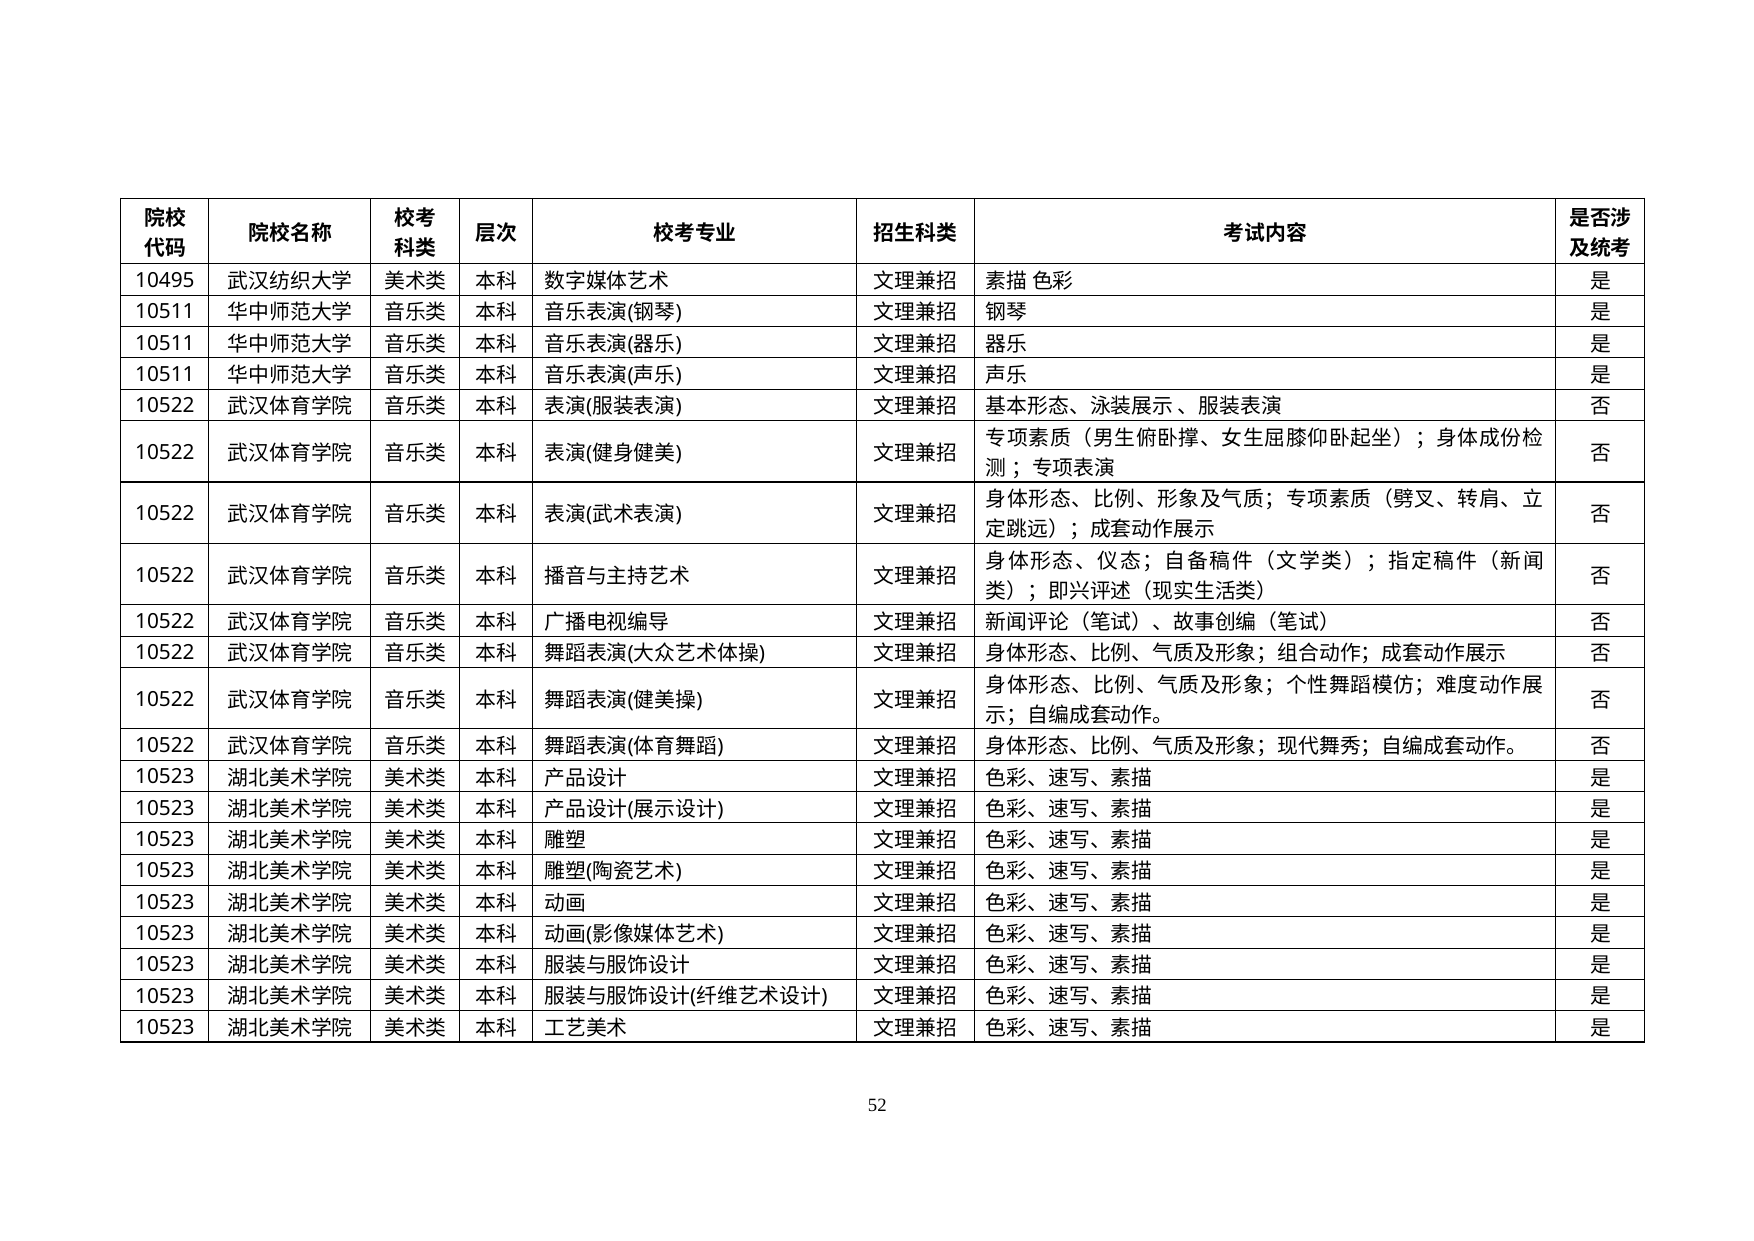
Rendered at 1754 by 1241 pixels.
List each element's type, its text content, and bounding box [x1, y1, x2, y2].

table_header 校考 科类 [371, 199, 459, 263]
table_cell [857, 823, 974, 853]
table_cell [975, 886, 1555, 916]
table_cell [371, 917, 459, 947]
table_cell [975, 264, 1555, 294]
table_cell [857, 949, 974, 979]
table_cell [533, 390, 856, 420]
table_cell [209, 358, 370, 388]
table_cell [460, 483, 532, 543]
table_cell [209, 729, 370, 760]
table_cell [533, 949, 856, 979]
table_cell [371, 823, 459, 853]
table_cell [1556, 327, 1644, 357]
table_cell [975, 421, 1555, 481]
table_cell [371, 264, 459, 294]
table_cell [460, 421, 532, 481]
table_header 校考专业 [533, 199, 856, 263]
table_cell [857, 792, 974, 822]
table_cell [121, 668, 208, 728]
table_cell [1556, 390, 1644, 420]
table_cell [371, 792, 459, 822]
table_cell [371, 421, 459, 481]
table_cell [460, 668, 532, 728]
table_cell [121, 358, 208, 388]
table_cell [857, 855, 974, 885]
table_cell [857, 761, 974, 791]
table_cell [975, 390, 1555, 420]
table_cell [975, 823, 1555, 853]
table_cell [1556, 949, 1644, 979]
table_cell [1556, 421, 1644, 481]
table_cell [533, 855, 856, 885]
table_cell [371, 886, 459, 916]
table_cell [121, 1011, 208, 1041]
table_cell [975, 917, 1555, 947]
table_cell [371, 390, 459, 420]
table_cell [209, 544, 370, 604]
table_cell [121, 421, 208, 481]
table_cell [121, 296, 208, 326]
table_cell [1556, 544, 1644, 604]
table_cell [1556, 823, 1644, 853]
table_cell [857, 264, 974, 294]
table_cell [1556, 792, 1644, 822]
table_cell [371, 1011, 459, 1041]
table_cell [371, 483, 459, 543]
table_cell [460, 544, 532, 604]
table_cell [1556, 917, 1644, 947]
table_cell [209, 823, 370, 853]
table_header 院校名称 [209, 199, 370, 263]
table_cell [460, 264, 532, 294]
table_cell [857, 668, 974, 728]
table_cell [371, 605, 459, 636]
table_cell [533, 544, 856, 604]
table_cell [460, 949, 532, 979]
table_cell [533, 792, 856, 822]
table_header 招生科类 [857, 199, 974, 263]
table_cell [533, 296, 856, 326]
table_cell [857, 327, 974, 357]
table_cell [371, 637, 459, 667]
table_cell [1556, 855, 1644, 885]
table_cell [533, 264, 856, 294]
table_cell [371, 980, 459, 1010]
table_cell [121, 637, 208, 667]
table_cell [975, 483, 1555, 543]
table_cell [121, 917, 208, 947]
table_header 层次 [460, 199, 532, 263]
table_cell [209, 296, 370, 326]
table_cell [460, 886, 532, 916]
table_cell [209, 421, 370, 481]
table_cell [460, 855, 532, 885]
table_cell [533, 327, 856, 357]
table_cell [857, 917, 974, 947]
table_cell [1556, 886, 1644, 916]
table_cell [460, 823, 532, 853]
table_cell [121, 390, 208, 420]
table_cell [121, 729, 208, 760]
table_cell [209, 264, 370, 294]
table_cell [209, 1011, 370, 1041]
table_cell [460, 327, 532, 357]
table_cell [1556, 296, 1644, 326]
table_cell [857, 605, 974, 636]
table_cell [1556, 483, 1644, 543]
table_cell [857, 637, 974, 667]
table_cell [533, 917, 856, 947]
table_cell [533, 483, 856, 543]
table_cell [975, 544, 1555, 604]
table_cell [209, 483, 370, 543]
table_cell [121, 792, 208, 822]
table_header 院校 代码 [121, 199, 208, 263]
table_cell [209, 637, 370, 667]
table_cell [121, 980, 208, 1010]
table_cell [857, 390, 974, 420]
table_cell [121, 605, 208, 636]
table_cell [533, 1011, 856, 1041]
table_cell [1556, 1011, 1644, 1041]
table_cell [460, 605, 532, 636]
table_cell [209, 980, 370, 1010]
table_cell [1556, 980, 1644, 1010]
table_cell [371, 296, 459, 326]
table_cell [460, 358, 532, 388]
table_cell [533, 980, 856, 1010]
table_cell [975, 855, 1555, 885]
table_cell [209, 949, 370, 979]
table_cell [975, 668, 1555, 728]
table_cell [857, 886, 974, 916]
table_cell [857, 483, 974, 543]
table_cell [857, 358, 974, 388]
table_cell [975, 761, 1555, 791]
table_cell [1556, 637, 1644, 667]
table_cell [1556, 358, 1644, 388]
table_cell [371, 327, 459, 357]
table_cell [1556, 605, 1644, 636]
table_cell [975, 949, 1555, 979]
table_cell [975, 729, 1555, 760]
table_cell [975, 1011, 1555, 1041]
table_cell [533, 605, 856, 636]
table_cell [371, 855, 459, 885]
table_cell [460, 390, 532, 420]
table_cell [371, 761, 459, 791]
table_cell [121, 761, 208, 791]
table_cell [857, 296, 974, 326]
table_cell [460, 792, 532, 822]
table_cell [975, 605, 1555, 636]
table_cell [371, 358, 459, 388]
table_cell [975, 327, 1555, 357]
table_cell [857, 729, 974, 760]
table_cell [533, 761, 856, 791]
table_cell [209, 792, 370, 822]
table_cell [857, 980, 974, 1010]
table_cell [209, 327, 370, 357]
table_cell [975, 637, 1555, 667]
table_header 考试内容 [975, 199, 1555, 263]
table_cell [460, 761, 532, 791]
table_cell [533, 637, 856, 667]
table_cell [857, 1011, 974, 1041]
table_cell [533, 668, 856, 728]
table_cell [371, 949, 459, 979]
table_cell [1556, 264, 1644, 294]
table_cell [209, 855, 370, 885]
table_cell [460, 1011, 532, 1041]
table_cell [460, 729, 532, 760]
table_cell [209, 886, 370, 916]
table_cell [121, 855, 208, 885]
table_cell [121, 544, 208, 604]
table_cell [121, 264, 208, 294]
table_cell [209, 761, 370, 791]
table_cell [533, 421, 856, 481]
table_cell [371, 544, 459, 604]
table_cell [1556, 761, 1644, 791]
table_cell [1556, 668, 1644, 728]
table_header 是否涉及统考 [1556, 199, 1644, 263]
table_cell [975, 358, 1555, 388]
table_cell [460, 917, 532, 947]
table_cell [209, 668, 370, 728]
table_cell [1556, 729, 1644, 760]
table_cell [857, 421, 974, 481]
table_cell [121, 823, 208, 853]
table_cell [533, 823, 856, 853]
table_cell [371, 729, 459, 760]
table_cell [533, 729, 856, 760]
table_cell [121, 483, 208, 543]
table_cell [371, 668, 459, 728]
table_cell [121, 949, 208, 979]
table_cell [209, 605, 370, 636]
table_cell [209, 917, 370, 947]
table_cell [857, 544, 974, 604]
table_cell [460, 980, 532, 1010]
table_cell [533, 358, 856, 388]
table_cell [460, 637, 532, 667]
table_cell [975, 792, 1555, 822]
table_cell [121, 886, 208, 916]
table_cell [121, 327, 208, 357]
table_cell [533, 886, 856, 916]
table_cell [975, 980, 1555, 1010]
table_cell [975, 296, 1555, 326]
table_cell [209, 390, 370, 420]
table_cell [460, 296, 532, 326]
